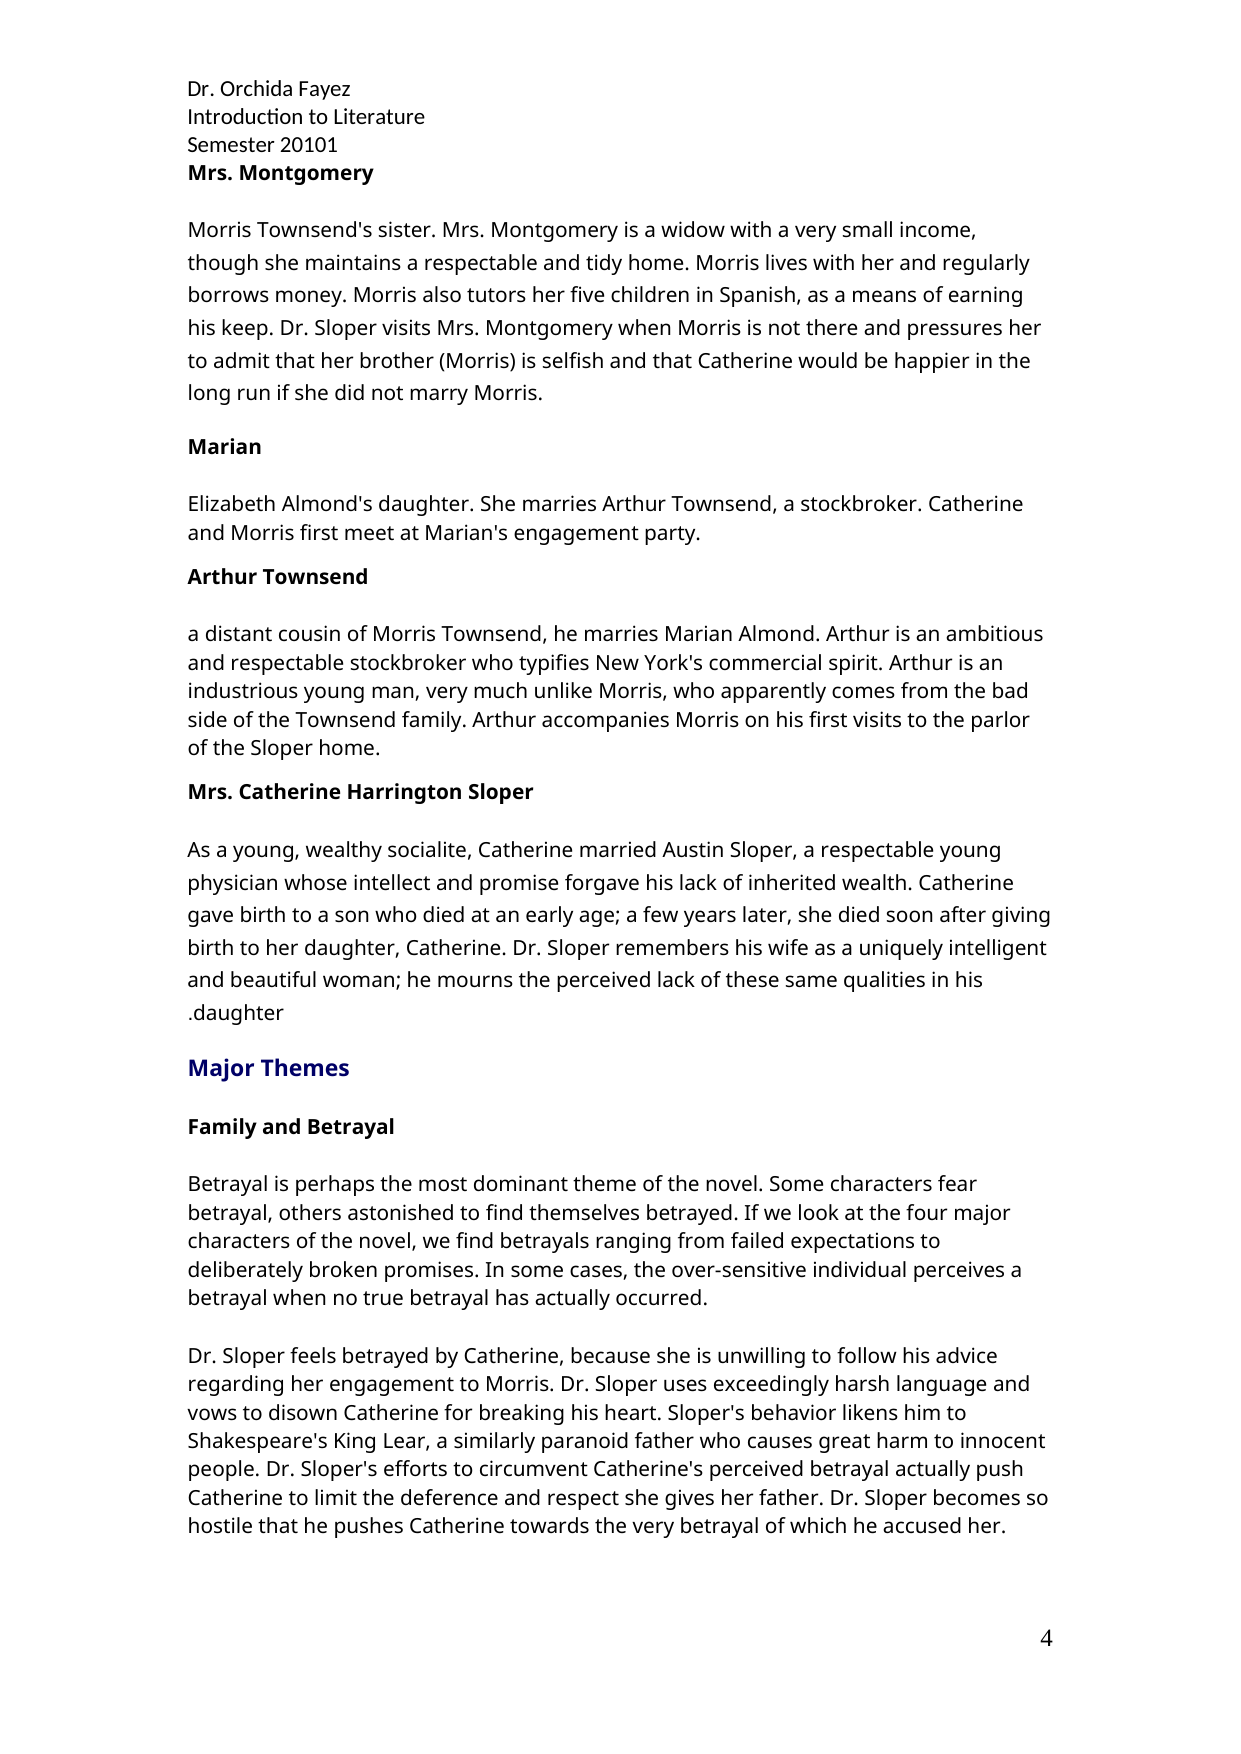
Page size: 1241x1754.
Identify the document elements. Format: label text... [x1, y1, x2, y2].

text Mrs. Montgomery [187, 158, 1053, 186]
text Morris Townsend's sister. Mrs. Montgomery is a widow with a very small income, though she maintains a respectable and tidy home. Morris lives with her and regularly borrows money. Morris also tutors her five children in Spanish, as a means of earning his keep. Dr. Sloper visits Mrs. Montgomery when Morris is not there and pressures her to admit that her brother (Morris) is selfish and that Catherine would be happier in the long run if she did not marry Morris. [187, 215, 1053, 407]
subtitle Major Themes [187, 1051, 1053, 1083]
text Betrayal is perhaps the most dominant theme of the novel. Some characters fear betrayal, others astonished to find themselves betrayed. If we look at the four major characters of the novel, we find betrayals ranging from failed expectations to deliberately broken promises. In some cases, the over-sensitive individual perceives a betrayal when no true betrayal has actually occurred. [187, 1169, 1053, 1312]
text Arthur Townsend [187, 562, 1053, 590]
text Family and Betrayal [187, 1112, 1053, 1140]
text Marian [187, 432, 1053, 460]
text Dr. Sloper feels betrayed by Catherine, because she is unwilling to follow his advice regarding her engagement to Morris. Dr. Sloper uses exceedingly harsh language and vows to disown Catherine for breaking his heart. Sloper's behavior likens him to Shakespeare's King Lear, a similarly paranoid father who causes great harm to innocent people. Dr. Sloper's efforts to circumvent Catherine's perceived betrayal actually push Catherine to limit the deference and respect she gives her father. Dr. Sloper becomes so hostile that he pushes Catherine towards the very betrayal of which he accused her. [187, 1341, 1053, 1540]
text Mrs. Catherine Harrington Sloper [187, 777, 1053, 806]
text a distant cousin of Morris Townsend, he marries Marian Almond. Arthur is an ambitious and respectable stockbroker who typifies New York's commercial spirit. Arthur is an industrious young man, very much unlike Morris, who apparently comes from the bad side of the Townsend family. Arthur accompanies Morris on his first visits to the parlor of the Sloper home. [187, 619, 1053, 762]
text As a young, wealthy socialite, Catherine married Austin Sloper, a respectable young physician whose intellect and promise forgave his lack of inherited wealth. Catherine gave birth to a son who died at an early age; a few years later, she died soon after giving birth to her daughter, Catherine. Dr. Sloper remembers his wife as a uniquely intelligent and beautiful woman; he mourns the perceived lack of these same qualities in his daughter. [187, 835, 1053, 1026]
text Elizabeth Almond's daughter. She marries Arthur Townsend, a stockbroker. Catherine and Morris first meet at Marian's engagement party. [187, 489, 1053, 546]
